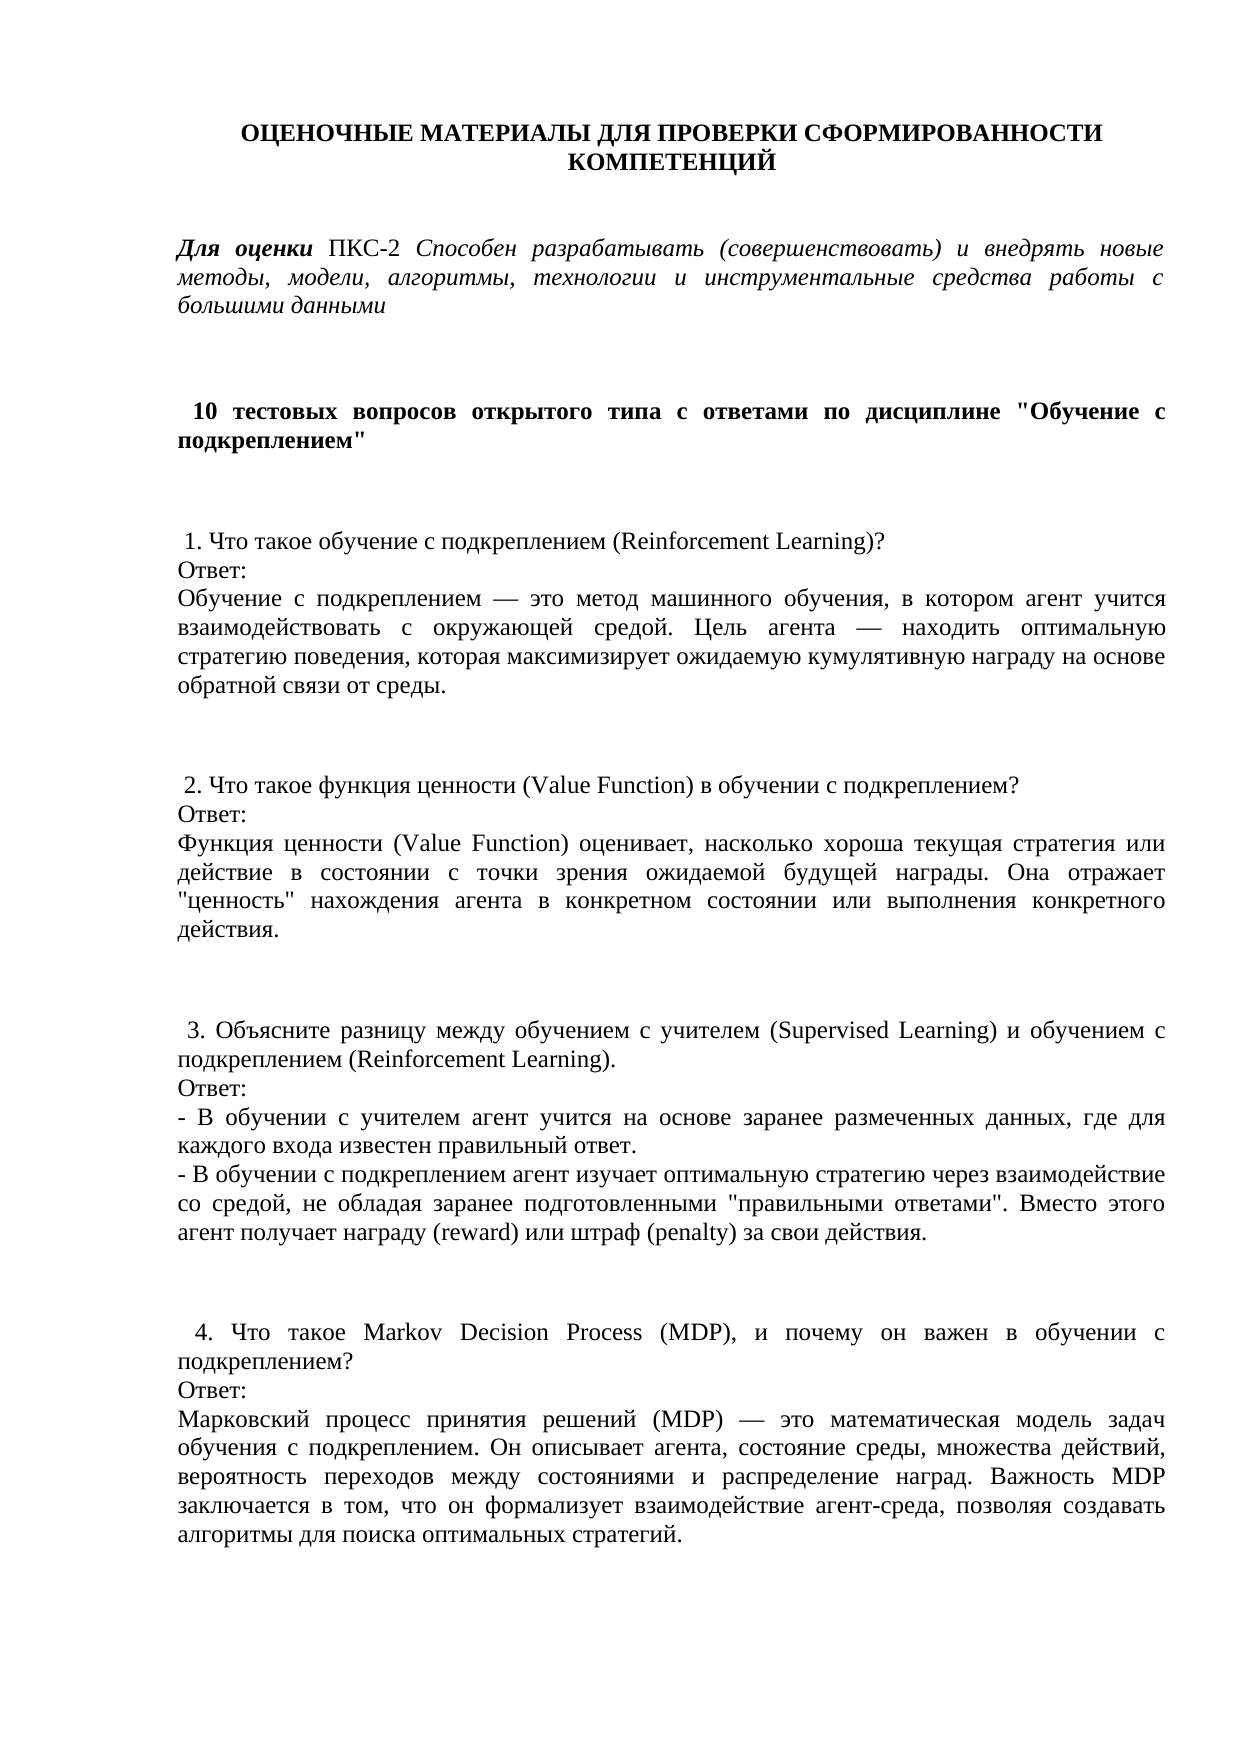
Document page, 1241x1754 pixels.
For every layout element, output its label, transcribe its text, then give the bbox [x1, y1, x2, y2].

text 2. Что такое функция ценности (Value Function) в обучении с подкреплением? [177, 771, 1167, 799]
text 1. Что такое обучение с подкреплением (Reinforcement Learning)? [177, 526, 1167, 555]
text Для оценки ПКС-2 Способен разрабатывать (совершенствовать) и внедрять новые методы, модели, алгоритмы, технологии и инструментальные средства работы с большими данными [177, 233, 1167, 319]
text - В обучении с подкреплением агент изучает оптимальную стратегию через взаимодействие со средой, не обладая заранее подготовленными "правильными ответами". Вместо этого агент получает награду (reward) или штраф (penalty) за свои действия. [177, 1159, 1167, 1245]
text Обучение с подкреплением — это метод машинного обучения, в котором агент учится взаимодействовать с окружающей средой. Цель агента — находить оптимальную стратегию поведения, которая максимизирует ожидаемую кумулятивную награду на основе обратной связи от среды. [177, 583, 1167, 698]
text ОЦЕНОЧНЫЕ МАТЕРИАЛЫ ДЛЯ ПРОВЕРКИ СФОРМИРОВАННОСТИ КОМПЕТЕНЦИЙ [177, 118, 568, 176]
text Ответ: [177, 799, 1167, 828]
text Ответ: [177, 555, 1167, 583]
text ОЦЕНОЧНЫЕ МАТЕРИАЛЫ ДЛЯ ПРОВЕРКИ СФОРМИРОВАННОСТИ КОМПЕТЕНЦИЙ [776, 118, 1167, 176]
text 10 тестовых вопросов открытого типа с ответами по дисциплине "Обучение с подкреплением" [177, 396, 1167, 454]
text Марковский процесс принятия решений (MDP) — это математическая модель задач обучения с подкреплением. Он описывает агента, состояние среды, множества действий, вероятность переходов между состояниями и распределение наград. Важность MDP заключается в том, что он формализует взаимодействие агент-среда, позволяя создавать алгоритмы для поиска оптимальных стратегий. [177, 1404, 1167, 1547]
text Функция ценности (Value Function) оценивает, насколько хороша текущая стратегия или действие в состоянии с точки зрения ожидаемой будущей награды. Она отражает "ценность" нахождения агента в конкретном состоянии или выполнения конкретного действия. [177, 828, 1167, 943]
text Ответ: [177, 1073, 1167, 1102]
text 3. Объясните разницу между обучением с учителем (Supervised Learning) и обучением с подкреплением (Reinforcement Learning). [177, 1015, 1167, 1073]
text - В обучении с учителем агент учится на основе заранее размеченных данных, где для каждого входа известен правильный ответ. [177, 1102, 1167, 1159]
text 4. Что такое Markov Decision Process (MDP), и почему он важен в обучении с подкреплением? [177, 1317, 1167, 1375]
text Ответ: [177, 1375, 1167, 1404]
